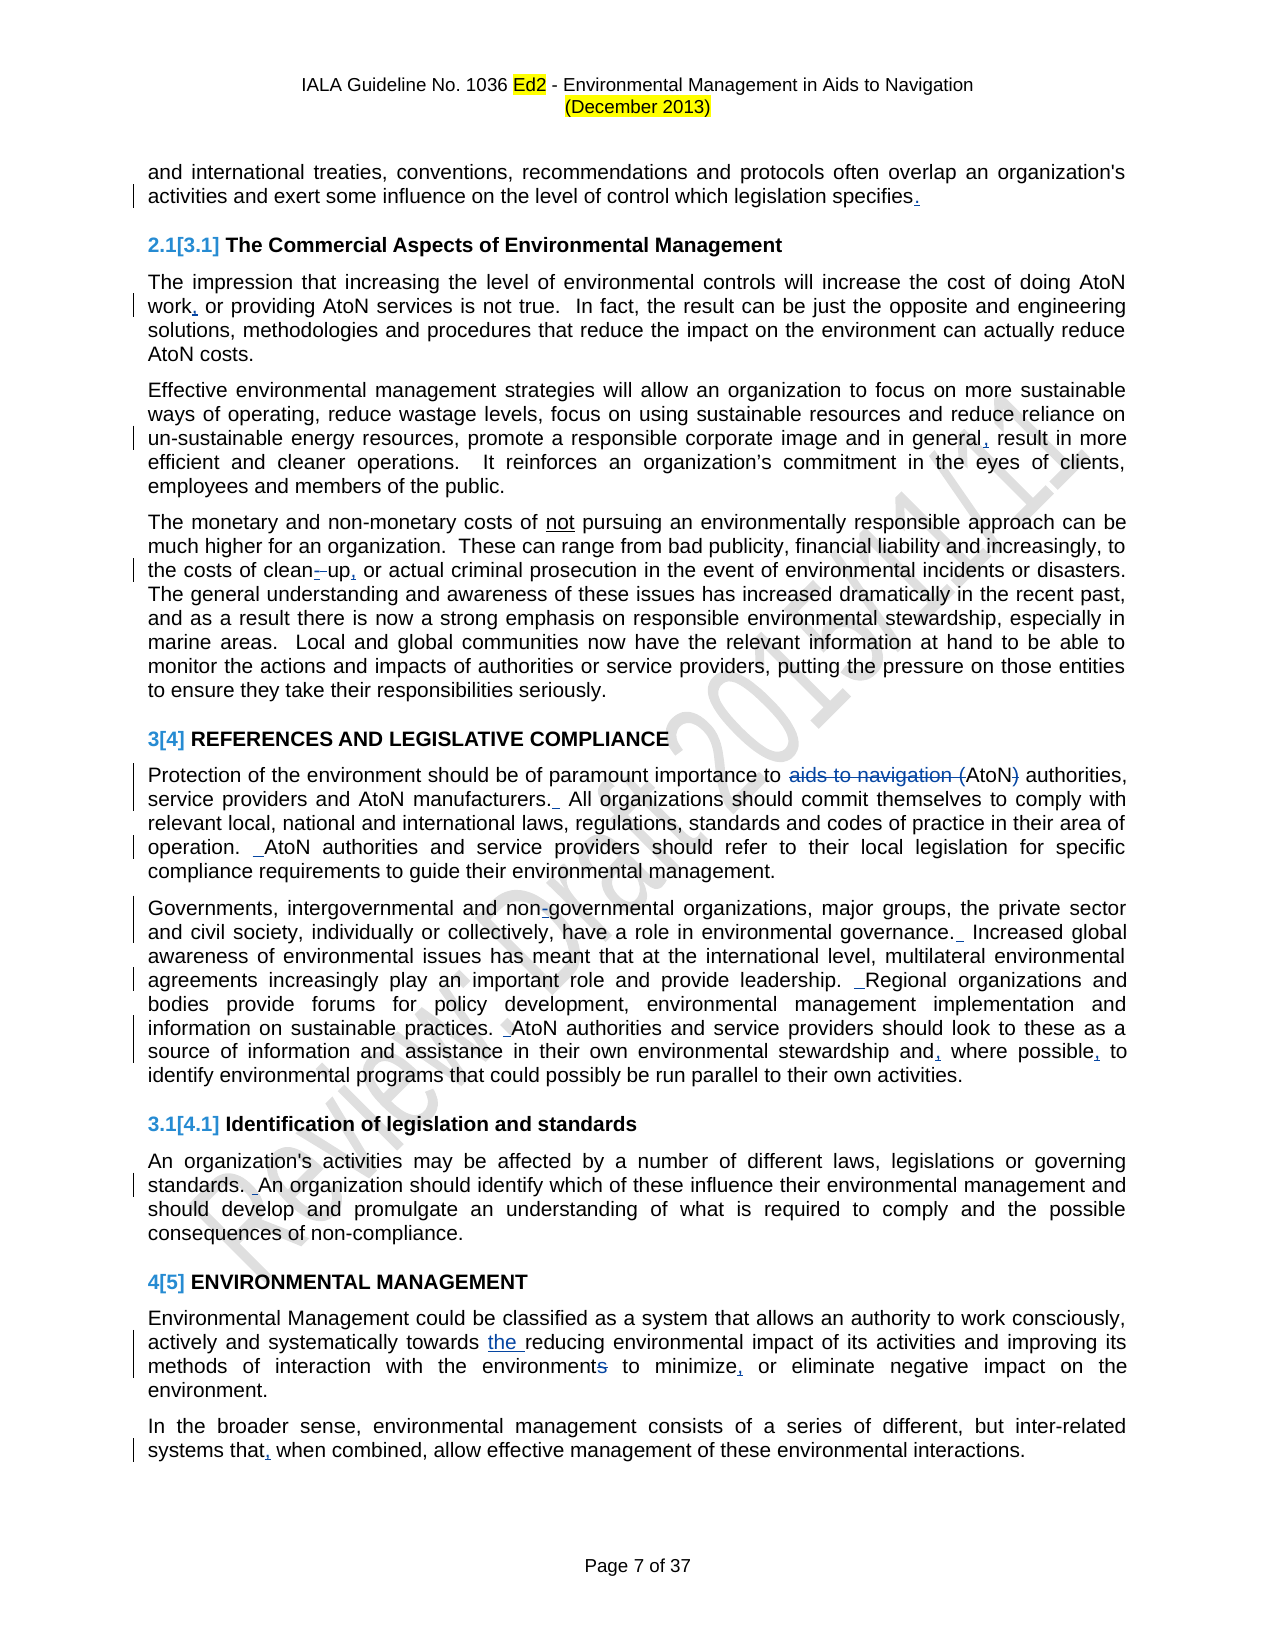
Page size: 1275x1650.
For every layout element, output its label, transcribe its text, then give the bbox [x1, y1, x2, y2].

text Protection of the environment should be of paramount importance to AtoN authorities, service providers and AtoN manufacturers. All organizations should commit themselves to comply with relevant local, national and international laws, regulations, standards and codes of practice in their area of operation. AtoN authorities and service providers should refer to their local legislation for specific compliance requirements to guide their environmental management. [148, 763, 1127, 883]
text The impression that increasing the level of environmental controls will increase the cost of doing AtoN work or providing AtoN services is not true. In fact, the result can be just the opposite and engineering solutions, methodologies and procedures that reduce the impact on the environment can actually reduce AtoN costs. [148, 269, 1127, 365]
text Environmental Management could be classified as a system that allows an authority to work consciously, actively and systematically towards reducing environmental impact of its activities and improving its methods of interaction with the environment to minimize or eliminate negative impact on the environment. [148, 1306, 1127, 1402]
subtitle The Commercial Aspects of Environmental Management [148, 233, 1127, 257]
text Effective environmental management strategies will allow an organization to focus on more sustainable ways of operating, reduce wastage levels, focus on using sustainable resources and reduce reliance on un-sustainable energy resources, promote a responsible corporate image and in general result in more efficient and cleaner operations. It reinforces an organization’s commitment in the eyes of clients, employees and members of the public. [148, 378, 1127, 498]
text In the broader sense, environmental management consists of a series of different, but inter-related systems that when combined, allow effective management of these environmental interactions. [148, 1414, 1127, 1462]
subtitle Identification of legislation and standards [148, 1112, 1127, 1136]
subtitle Environmental Management [148, 1269, 1127, 1293]
text The monetary and non-monetary costs of not pursuing an environmentally responsible approach can be much higher for an organization. These can range from bad publicity, financial liability and increasingly, to the costs of cleanup or actual criminal prosecution in the event of environmental incidents or disasters. The general understanding and awareness of these issues has increased dramatically in the recent past, and as a result there is now a strong emphasis on responsible environmental stewardship, especially in marine areas. Local and global communities now have the relevant information at hand to be able to monitor the actions and impacts of authorities or service providers, putting the pressure on those entities to ensure they take their responsibilities seriously. [148, 510, 1127, 702]
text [148, 160, 1127, 208]
text An organization's activities may be affected by a number of different laws, legislations or governing standards. An organization should identify which of these influence their environmental management and should develop and promulgate an understanding of what is required to comply and the possible consequences of non-compliance. [148, 1149, 1127, 1244]
subtitle References and Legislative Compliance [148, 727, 1127, 751]
list Governments, intergovernmental and nongovernmental organizations, major groups, the private sector and civil society, individually or collectively, have a role in environmental governance. Increased global awareness of environmental issues has meant that at the international level, multilateral environmental agreements increasingly play an important role and provide leadership. Regional organizations and bodies provide forums for policy development, environmental management implementation and information on sustainable practices. AtoN authorities and service providers should look to these as a source of information and assistance in their own environmental stewardship and where possible to identify environmental programs that could possibly be run parallel to their own activities. [148, 896, 1127, 1087]
